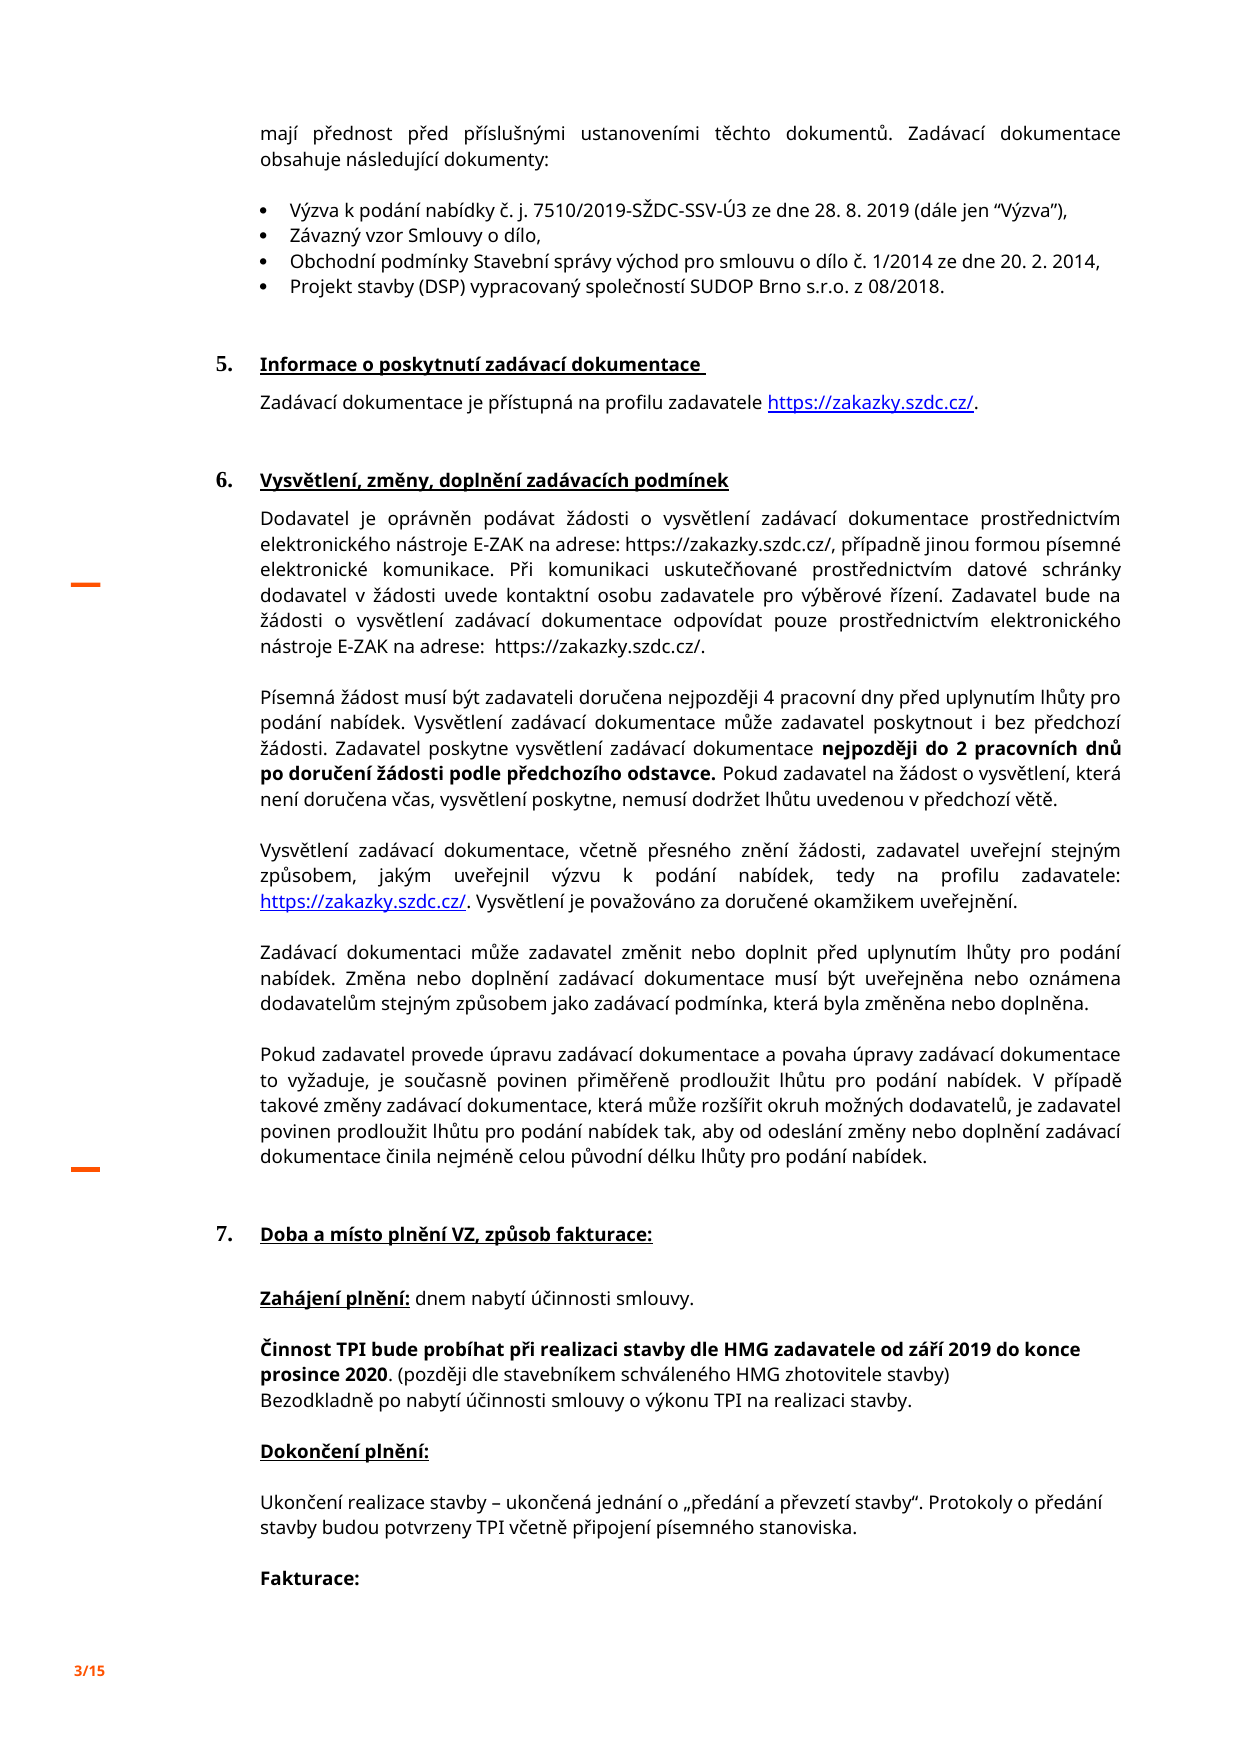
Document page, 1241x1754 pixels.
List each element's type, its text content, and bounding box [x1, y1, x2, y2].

text Ukončení realizace stavby – ukončená jednání o „předání a převzetí stavby“. Protokoly o předání stavby budou potvrzeny TPI včetně připojení písemného stanoviska. [260, 1489, 1122, 1540]
text Činnost TPI bude probíhat při realizaci stavby dle HMG zadavatele od září 2019 do konce prosince 2020. (později dle stavebníkem schváleného HMG zhotovitele stavby) Bezodkladně po nabytí účinnosti smlouvy o výkonu TPI na realizaci stavby. [260, 1336, 1122, 1412]
list Informace o poskytnutí zadávací dokumentace [216, 350, 1122, 377]
text Fakturace: [260, 1566, 1122, 1591]
text Zahájení plnění: dnem nabytí účinnosti smlouvy. [260, 1285, 1122, 1310]
text Zadávací dokumentace je přístupná na profilu zadavatele https://zakazky.szdc.cz/. [260, 389, 1122, 415]
text Dodavatel je oprávněn podávat žádosti o vysvětlení zadávací dokumentace prostřednictvím elektronického nástroje E-ZAK na adrese: https://zakazky.szdc.cz/, případně jinou formou písemné elektronické komunikace. Při komunikaci uskutečňované prostřednictvím datové schránky dodavatel v žádosti uvede kontaktní osobu zadavatele pro výběrové řízení. Zadavatel bude na žádosti o vysvětlení zadávací dokumentace odpovídat pouze prostřednictvím elektronického nástroje E-ZAK na adrese: https://zakazky.szdc.cz/. [260, 505, 1122, 658]
text Pokud zadavatel provede úpravu zadávací dokumentace a povaha úpravy zadávací dokumentace to vyžaduje, je současně povinen přiměřeně prodloužit lhůtu pro podání nabídek. V případě takové změny zadávací dokumentace, která může rozšířit okruh možných dodavatelů, je zadavatel povinen prodloužit lhůtu pro podání nabídek tak, aby od odeslání změny nebo doplnění zadávací dokumentace činila nejméně celou původní délku lhůty pro podání nabídek. [260, 1041, 1122, 1169]
text Písemná žádost musí být zadavateli doručena nejpozději 4 pracovní dny před uplynutím lhůty pro podání nabídek. Vysvětlení zadávací dokumentace může zadavatel poskytnout i bez předchozí žádosti. Zadavatel poskytne vysvětlení zadávací dokumentace nejpozději do 2 pracovních dnů po doručení žádosti podle předchozího odstavce. Pokud zadavatel na žádost o vysvětlení, která není doručena včas, vysvětlení poskytne, nemusí dodržet lhůtu uvedenou v předchozí větě. [260, 684, 1122, 812]
list Vysvětlení, změny, doplnění zadávacích podmínek [216, 466, 1122, 493]
list Doba a místo plnění VZ, způsob fakturace: [216, 1220, 1122, 1247]
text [260, 121, 1122, 172]
list Výzva k podání nabídky č. j. 7510/2019-SŽDC-SSV-Ú3 ze dne 28. 8. 2019 (dále jen “Výzva”), [260, 197, 1122, 223]
text Dokončení plnění: [260, 1438, 1122, 1463]
text Zadávací dokumentaci může zadavatel změnit nebo doplnit před uplynutím lhůty pro podání nabídek. Změna nebo doplnění zadávací dokumentace musí být uveřejněna nebo oznámena dodavatelům stejným způsobem jako zadávací podmínka, která byla změněna nebo doplněna. [260, 939, 1122, 1016]
text Vysvětlení zadávací dokumentace, včetně přesného znění žádosti, zadavatel uveřejní stejným způsobem, jakým uveřejnil výzvu k podání nabídek, tedy na profilu zadavatele: https://zakazky.szdc.cz/. Vysvětlení je považováno za doručené okamžikem uveřejnění. [260, 837, 1122, 914]
list Obchodní podmínky Stavební správy východ pro smlouvu o dílo č. 1/2014 ze dne 20. 2. 2014, [260, 248, 1122, 274]
list Projekt stavby (DSP) vypracovaný společností SUDOP Brno s.r.o. z 08/2018. [260, 274, 1122, 299]
list Závazný vzor Smlouvy o dílo, [260, 223, 1122, 248]
